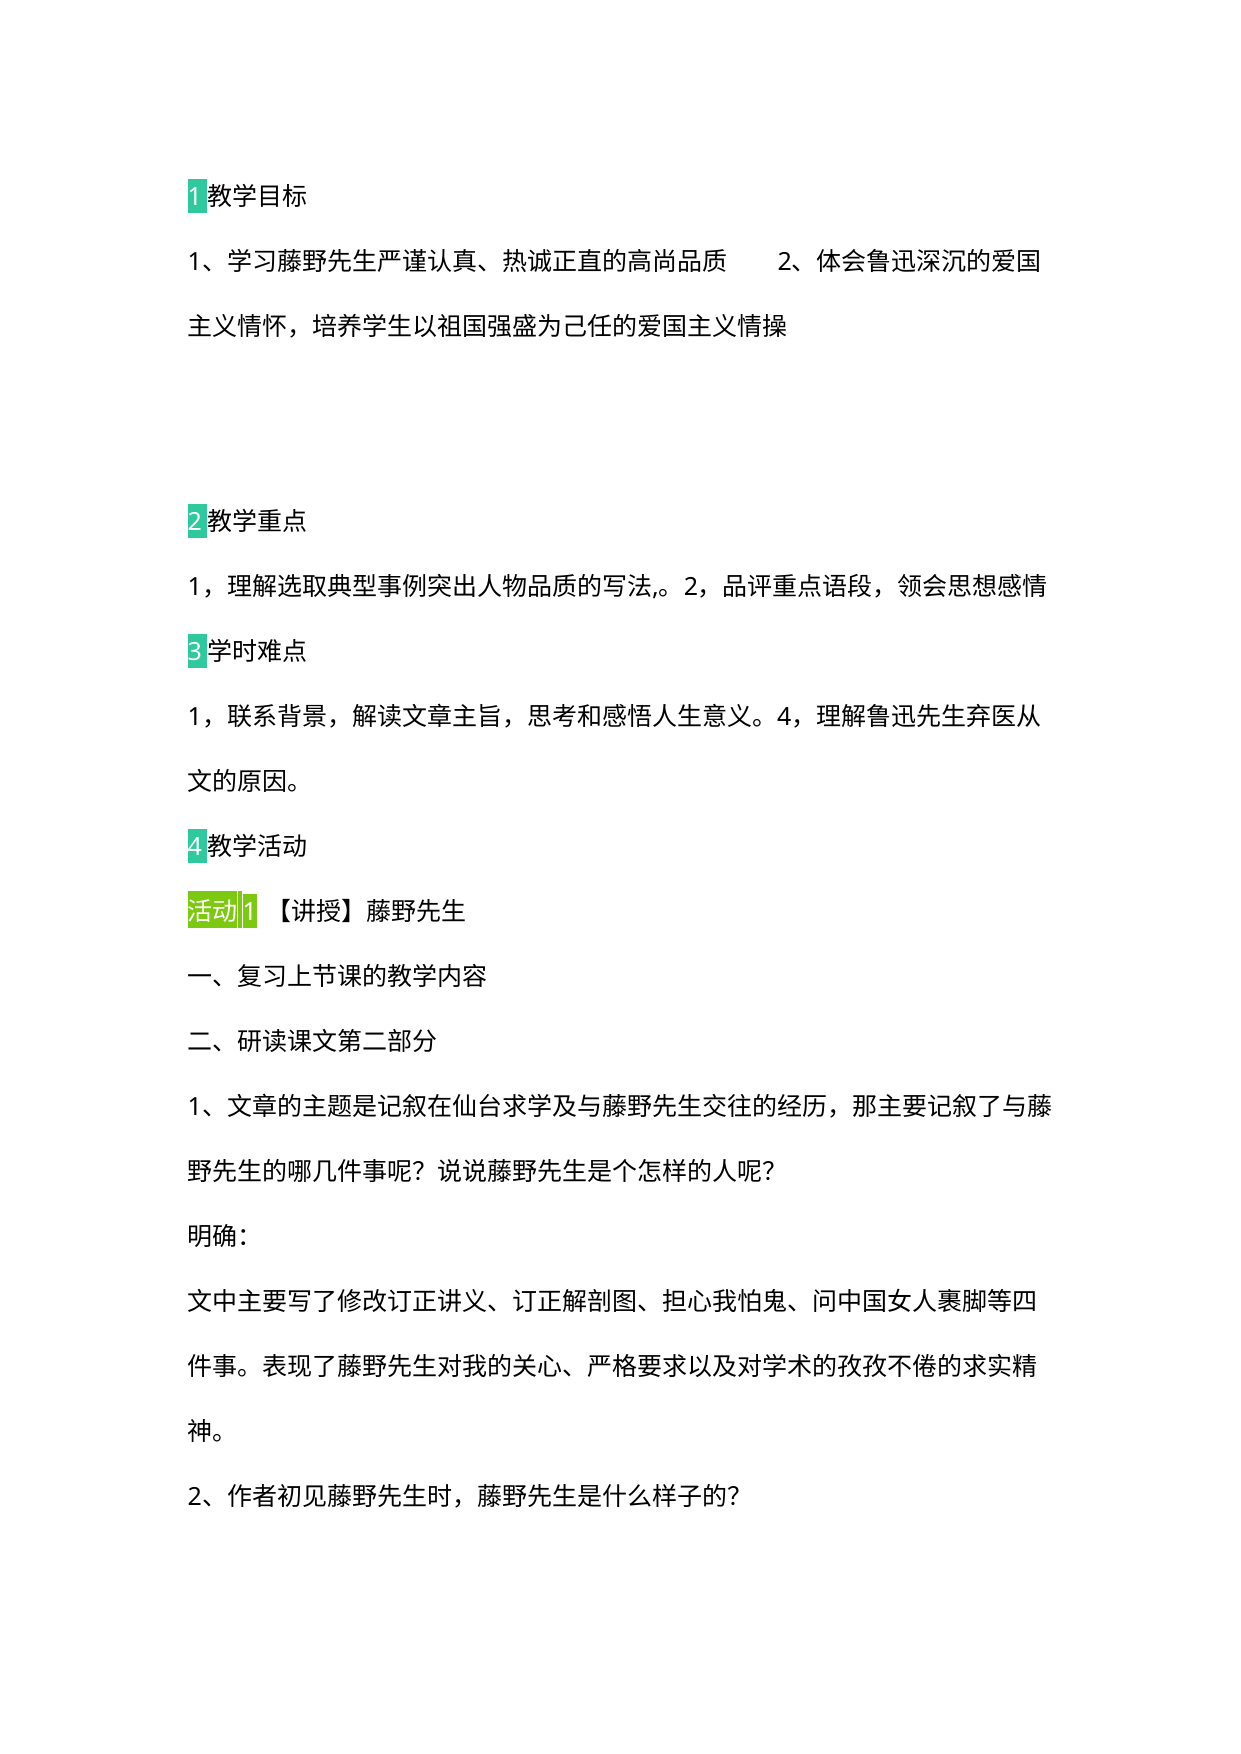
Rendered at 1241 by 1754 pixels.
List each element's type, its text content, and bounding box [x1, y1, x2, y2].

text 2教学重点 [187, 487, 1053, 552]
text 3学时难点 [187, 617, 1053, 682]
text 1、学习藤野先生严谨认真、热诚正直的高尚品质 2、体会鲁迅深沉的爱国主义情怀，培养学生以祖国强盛为己任的爱国主义情操 [187, 227, 1053, 357]
text 1，联系背景，解读文章主旨，思考和感悟人生意义。4，理解鲁迅先生弃医从文的原因。 [187, 682, 1053, 812]
text 1教学目标 [187, 162, 1053, 227]
text 活动1 【讲授】藤野先生 [187, 877, 1053, 942]
text 二、研读课文第二部分 [187, 1007, 1053, 1072]
text 一、复习上节课的教学内容 [187, 942, 1053, 1007]
text 2、作者初见藤野先生时，藤野先生是什么样子的？ [187, 1462, 1053, 1527]
text 1、文章的主题是记叙在仙台求学及与藤野先生交往的经历，那主要记叙了与藤野先生的哪几件事呢？说说藤野先生是个怎样的人呢？ [187, 1072, 1053, 1202]
text 1，理解选取典型事例突出人物品质的写法,。2，品评重点语段，领会思想感情 [187, 552, 1053, 617]
text 4教学活动 [187, 812, 1053, 877]
text 明确： [187, 1202, 1053, 1267]
text 文中主要写了修改订正讲义、订正解剖图、担心我怕鬼、问中国女人裹脚等四件事。表现了藤野先生对我的关心、严格要求以及对学术的孜孜不倦的求实精神。 [187, 1267, 1053, 1462]
